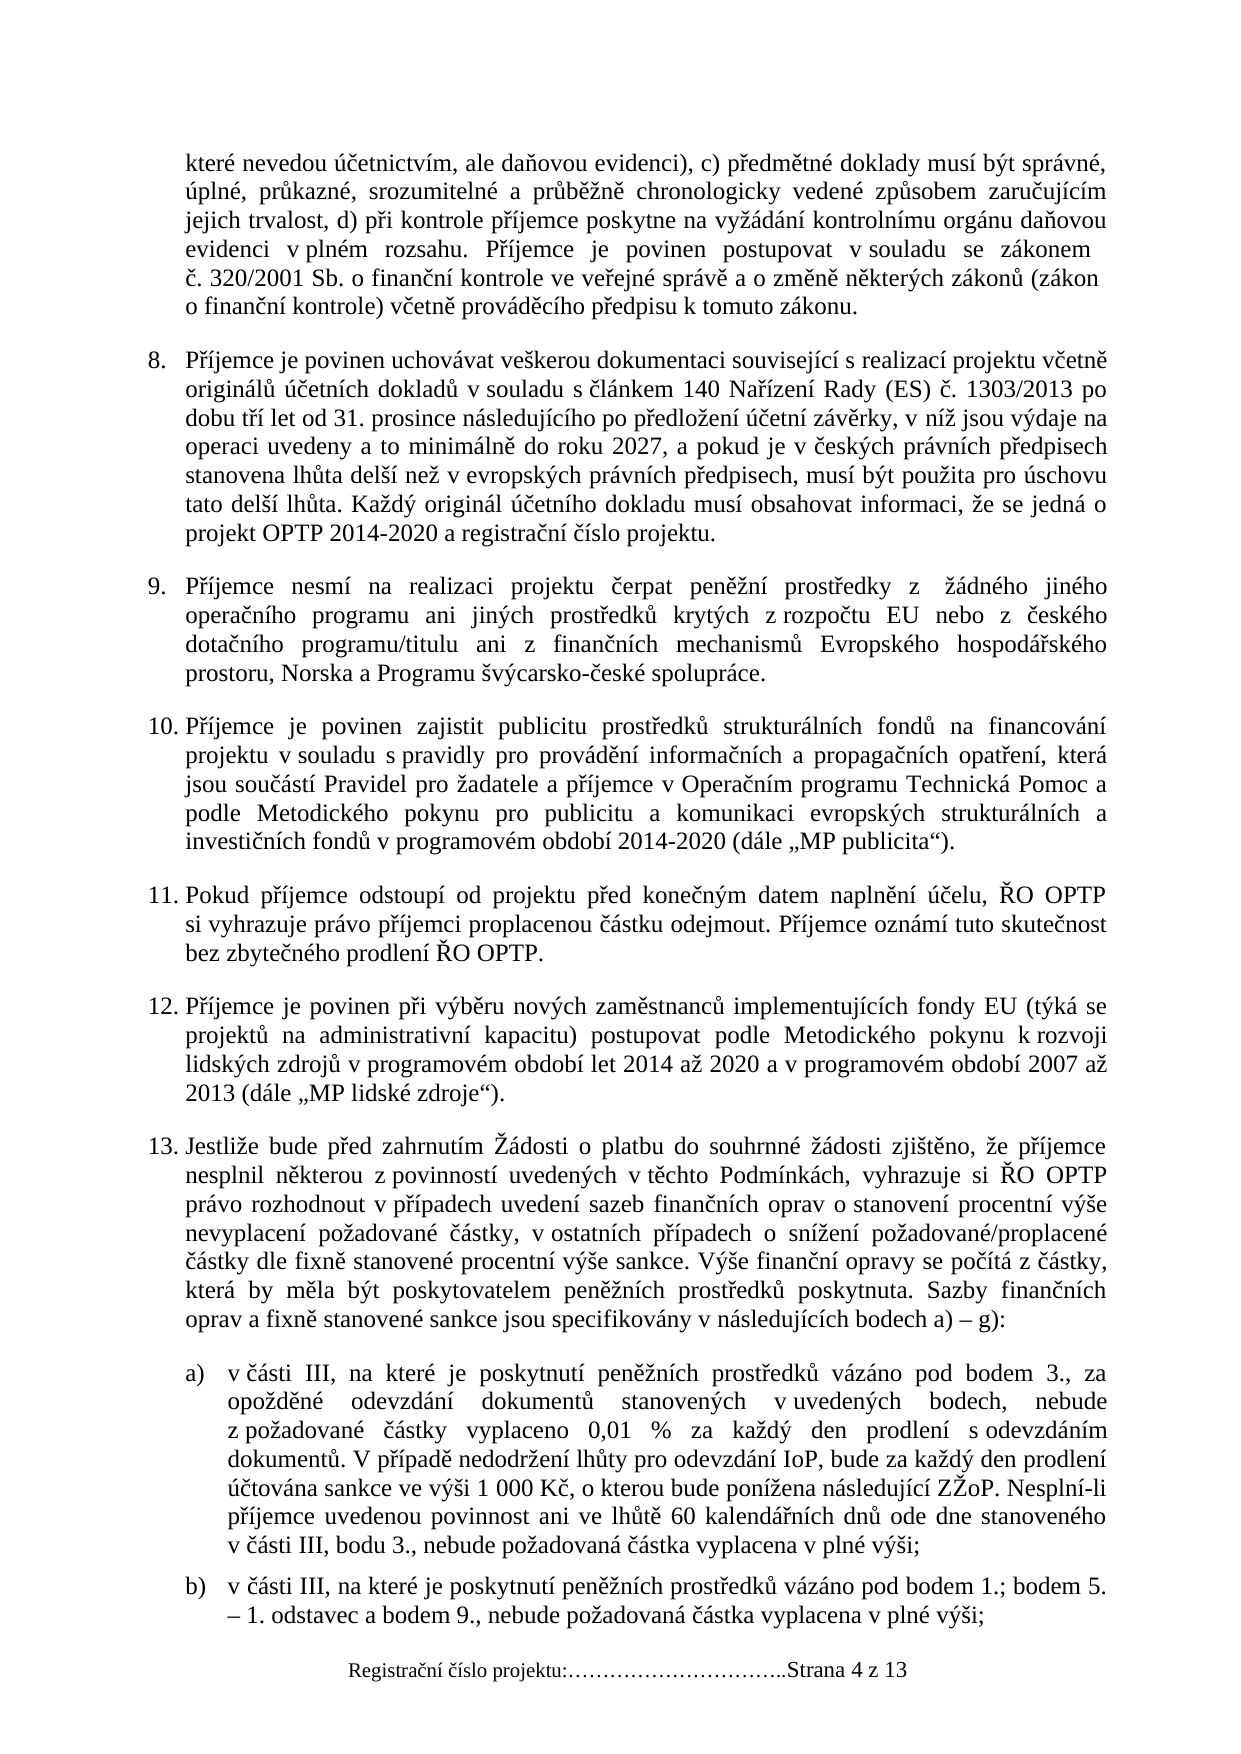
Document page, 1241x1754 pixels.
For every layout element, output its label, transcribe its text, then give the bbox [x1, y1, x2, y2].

list Pokud příjemce odstoupí od projektu před konečným datem naplnění účelu, ŘO OPTP si vyhrazuje právo příjemci proplacenou částku odejmout. Příjemce oznámí tuto skutečnost bez zbytečného prodlení ŘO OPTP. [148, 880, 1107, 966]
list Příjemce je povinen zajistit publicitu prostředků strukturálních fondů na financování projektu v souladu s pravidly pro provádění informačních a propagačních opatření, která jsou součástí Pravidel pro žadatele a příjemce v Operačním programu Technická Pomoc a podle Metodického pokynu pro publicitu a komunikaci evropských strukturálních a investičních fondů v programovém období 2014-2020 (dále „MP publicita“). [148, 711, 1107, 855]
list v části III, na které je poskytnutí peněžních prostředků vázáno pod bodem 1.; bodem 5. – 1. odstavec a bodem 9., nebude požadovaná částka vyplacena v plné výši; [185, 1571, 1107, 1629]
list v části III, na které je poskytnutí peněžních prostředků vázáno pod bodem 3., za opožděné odevzdání dokumentů stanovených v uvedených bodech, nebude z požadované částky vyplaceno 0,01 % za každý den prodlení s odevzdáním dokumentů. V případě nedodržení lhůty pro odevzdání IoP, bude za každý den prodlení účtována sankce ve výši 1 000 Kč, o kterou bude ponížena následující ZŽoP. Nesplní-li příjemce uvedenou povinnost ani ve lhůtě 60 kalendářních dnů ode dne stanoveného v části III, bodu 3., nebude požadovaná částka vyplacena v plné výši; [185, 1358, 1107, 1559]
list Příjemce nesmí na realizaci projektu čerpat peněžní prostředky z žádného jiného operačního programu ani jiných prostředků krytých z rozpočtu EU nebo z českého dotačního programu/titulu ani z finančních mechanismů Evropského hospodářského prostoru, Norska a Programu švýcarsko-české spolupráce. [148, 571, 1107, 686]
list Jestliže bude před zahrnutím Žádosti o platbu do souhrnné žádosti zjištěno, že příjemce nesplnil některou z povinností uvedených v těchto Podmínkách, vyhrazuje si ŘO OPTP právo rozhodnout v případech uvedení sazeb finančních oprav o stanovení procentní výše nevyplacení požadované částky, v ostatních případech o snížení požadované/proplacené částky dle fixně stanovené procentní výše sankce. Výše finanční opravy se počítá z částky, která by měla být poskytovatelem peněžních prostředků poskytnuta. Sazby finančních oprav a fixně stanovené sankce jsou specifikovány v následujících bodech a) – g): [148, 1131, 1107, 1333]
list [148, 148, 1107, 320]
list Příjemce je povinen uchovávat veškerou dokumentaci související s realizací projektu včetně originálů účetních dokladů v souladu s článkem 140 Nařízení Rady (ES) č. 1303/2013 po dobu tří let od 31. prosince následujícího po předložení účetní závěrky, v níž jsou výdaje na operaci uvedeny a to minimálně do roku 2027, a pokud je v českých právních předpisech stanovena lhůta delší než v evropských právních předpisech, musí být použita pro úschovu tato delší lhůta. Každý originál účetního dokladu musí obsahovat informaci, že se jedná o projekt OPTP 2014-2020 a registrační číslo projektu. [148, 345, 1107, 546]
list Příjemce je povinen při výběru nových zaměstnanců implementujících fondy EU (týká se projektů na administrativní kapacitu) postupovat podle Metodického pokynu k rozvoji lidských zdrojů v programovém období let 2014 až 2020 a v programovém období 2007 až 2013 (dále „MP lidské zdroje“). [148, 991, 1107, 1106]
